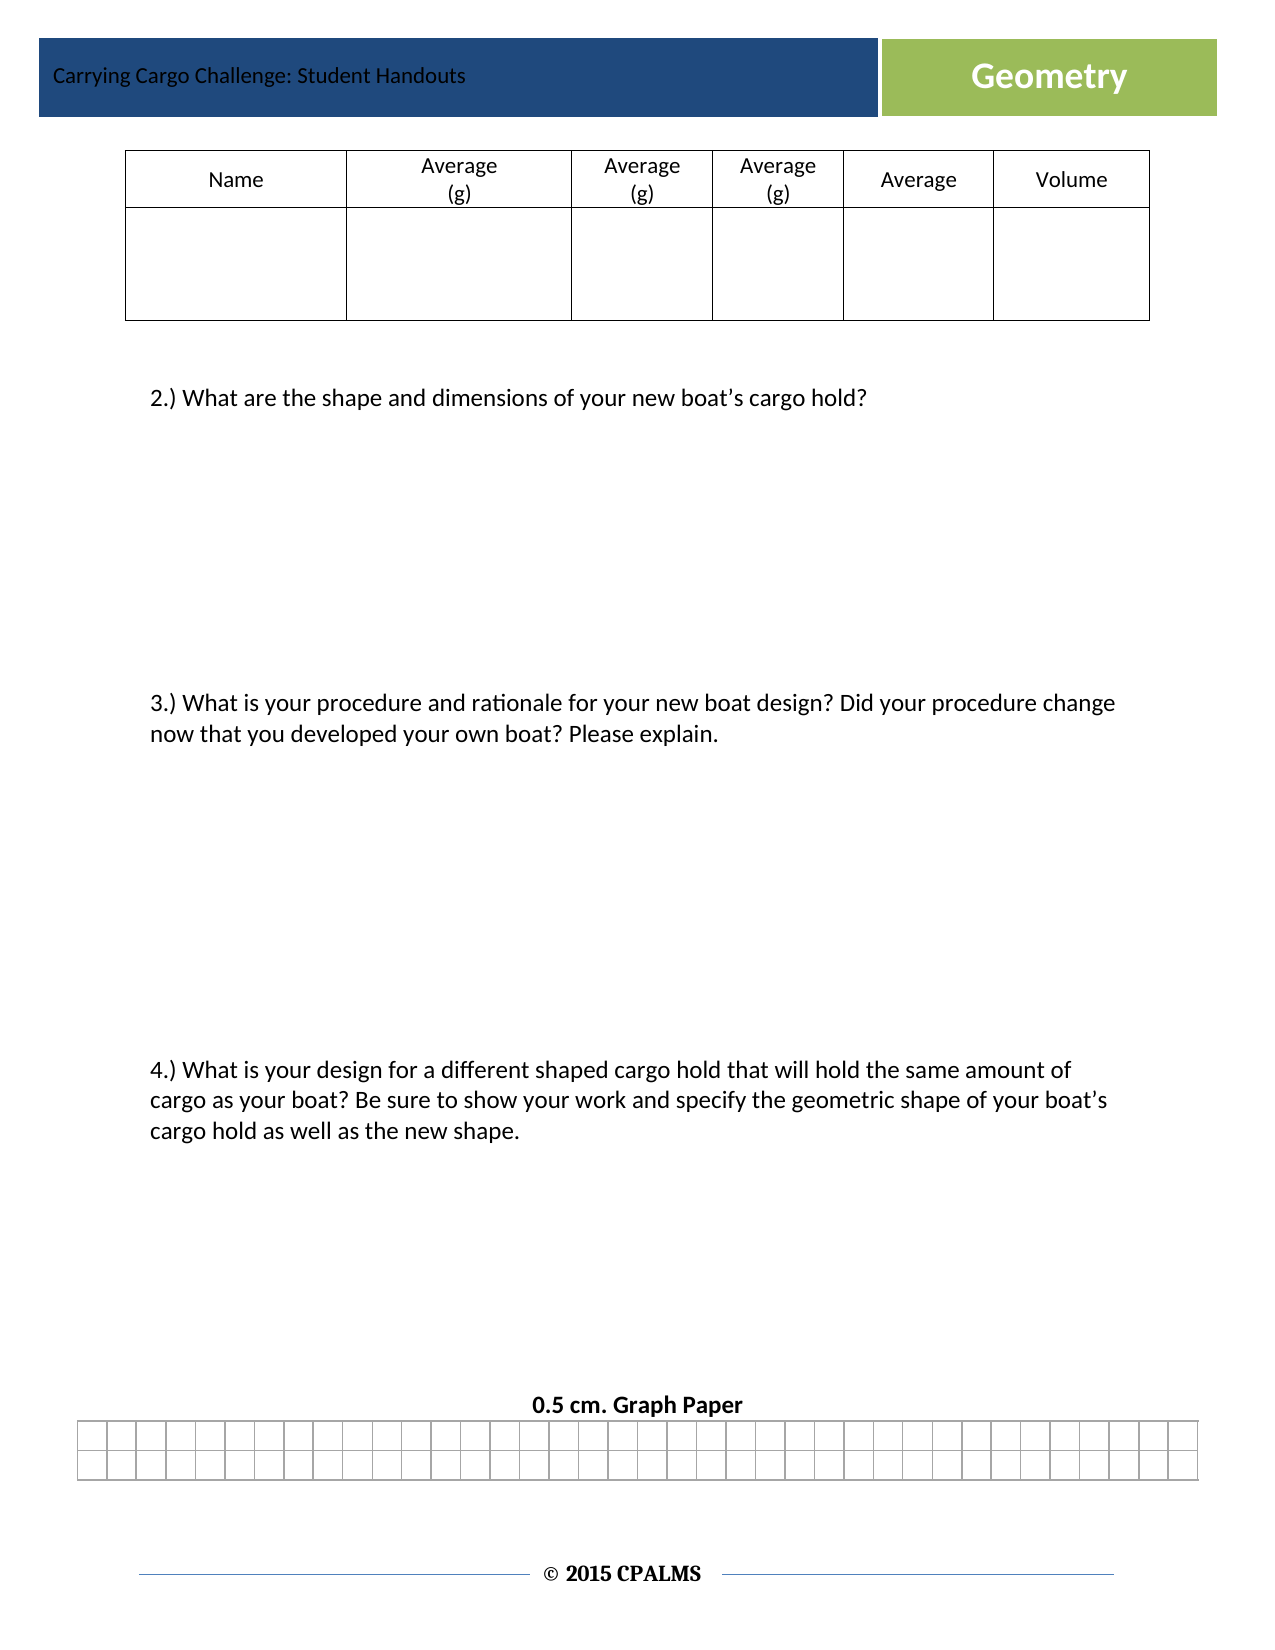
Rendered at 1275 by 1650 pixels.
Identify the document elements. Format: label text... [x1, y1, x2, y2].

table_header [550, 1422, 578, 1449]
table_cell [108, 1451, 135, 1479]
table_cell [167, 1451, 195, 1479]
table_cell [903, 1451, 932, 1479]
table_header [491, 1422, 519, 1449]
table_cell [402, 1451, 430, 1479]
table_header [874, 1422, 902, 1449]
table_cell [992, 1451, 1020, 1479]
table_cell [572, 208, 712, 320]
table_cell [815, 1451, 843, 1479]
table_cell [314, 1451, 342, 1479]
table_cell [78, 1451, 106, 1479]
table_header [167, 1422, 195, 1449]
table_cell [713, 208, 843, 320]
table_cell [845, 1451, 873, 1479]
table_cell [668, 1451, 696, 1479]
table_cell [1110, 1451, 1138, 1479]
table_header [579, 1422, 607, 1449]
table_cell [520, 1451, 548, 1479]
table_cell [727, 1451, 755, 1479]
table_header [756, 1422, 784, 1449]
table_header [903, 1422, 932, 1449]
text 3.) What is your procedure and rationale for your new boat design? Did your procedure change now that you developed your own boat? Please explain. [150, 687, 1125, 748]
table_header [343, 1422, 372, 1449]
table_cell [933, 1451, 961, 1479]
table_cell [461, 1451, 489, 1479]
table_header [933, 1422, 961, 1449]
table_cell [1021, 1451, 1049, 1479]
table_header [638, 1422, 666, 1449]
table_header [845, 1422, 873, 1449]
table_header [727, 1422, 755, 1449]
table_header [1080, 1422, 1108, 1449]
text 4.) What is your design for a different shaped cargo hold that will hold the same amount of cargo as your boat? Be sure to show your work and specify the geometric shape of your boat’s cargo hold as well as the new shape. [150, 1054, 1125, 1145]
table_header [137, 1422, 165, 1449]
table_cell [491, 1451, 519, 1479]
table_header [255, 1422, 283, 1449]
table_header [520, 1422, 548, 1449]
table_header [1021, 1422, 1049, 1449]
table_cell [1169, 1451, 1197, 1479]
table_header [108, 1422, 135, 1449]
table_cell [1051, 1451, 1079, 1479]
table_cell [373, 1451, 401, 1479]
table_header Cargo Hold Volume [994, 151, 1149, 207]
table_cell [285, 1451, 312, 1479]
table_cell [226, 1451, 254, 1479]
table_header [285, 1422, 312, 1449]
table_header [432, 1422, 460, 1449]
table_cell [1080, 1451, 1108, 1479]
table_header [668, 1422, 696, 1449]
table_header [1051, 1422, 1079, 1449]
table_header [226, 1422, 254, 1449]
table_header Steering Average [844, 151, 993, 207]
table_cell [343, 1451, 372, 1479]
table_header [713, 151, 843, 207]
table_header [78, 1422, 106, 1449]
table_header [572, 151, 712, 207]
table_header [347, 151, 571, 207]
table_header [314, 1422, 342, 1449]
table_cell [579, 1451, 607, 1479]
table_header [609, 1422, 637, 1449]
table_header [697, 1422, 725, 1449]
table_cell [347, 208, 571, 320]
table_header [1140, 1422, 1167, 1449]
table_cell [1140, 1451, 1167, 1479]
table_cell [609, 1451, 637, 1479]
table_header [1110, 1422, 1138, 1449]
table_cell [432, 1451, 460, 1479]
table_cell [963, 1451, 990, 1479]
table_cell [638, 1451, 666, 1479]
table_cell [550, 1451, 578, 1479]
table_header [461, 1422, 489, 1449]
table_cell [126, 208, 346, 320]
table_cell [786, 1451, 814, 1479]
text 2.) What are the shape and dimensions of your new boat’s cargo hold? [150, 382, 1125, 413]
table_cell [874, 1451, 902, 1479]
table_header [402, 1422, 430, 1449]
table_cell [196, 1451, 224, 1479]
text 0.5 cm. Graph Paper [150, 1389, 1125, 1420]
table_cell [994, 208, 1149, 320]
table_header Boat Name [126, 151, 346, 207]
table_header [992, 1422, 1020, 1449]
table_header [1169, 1422, 1197, 1449]
table_cell [137, 1451, 165, 1479]
table_cell [255, 1451, 283, 1479]
table_header [963, 1422, 990, 1449]
table_header [373, 1422, 401, 1449]
table_cell [844, 208, 993, 320]
table_header [815, 1422, 843, 1449]
table_cell [756, 1451, 784, 1479]
table_cell [697, 1451, 725, 1479]
table_header [196, 1422, 224, 1449]
table_header [786, 1422, 814, 1449]
